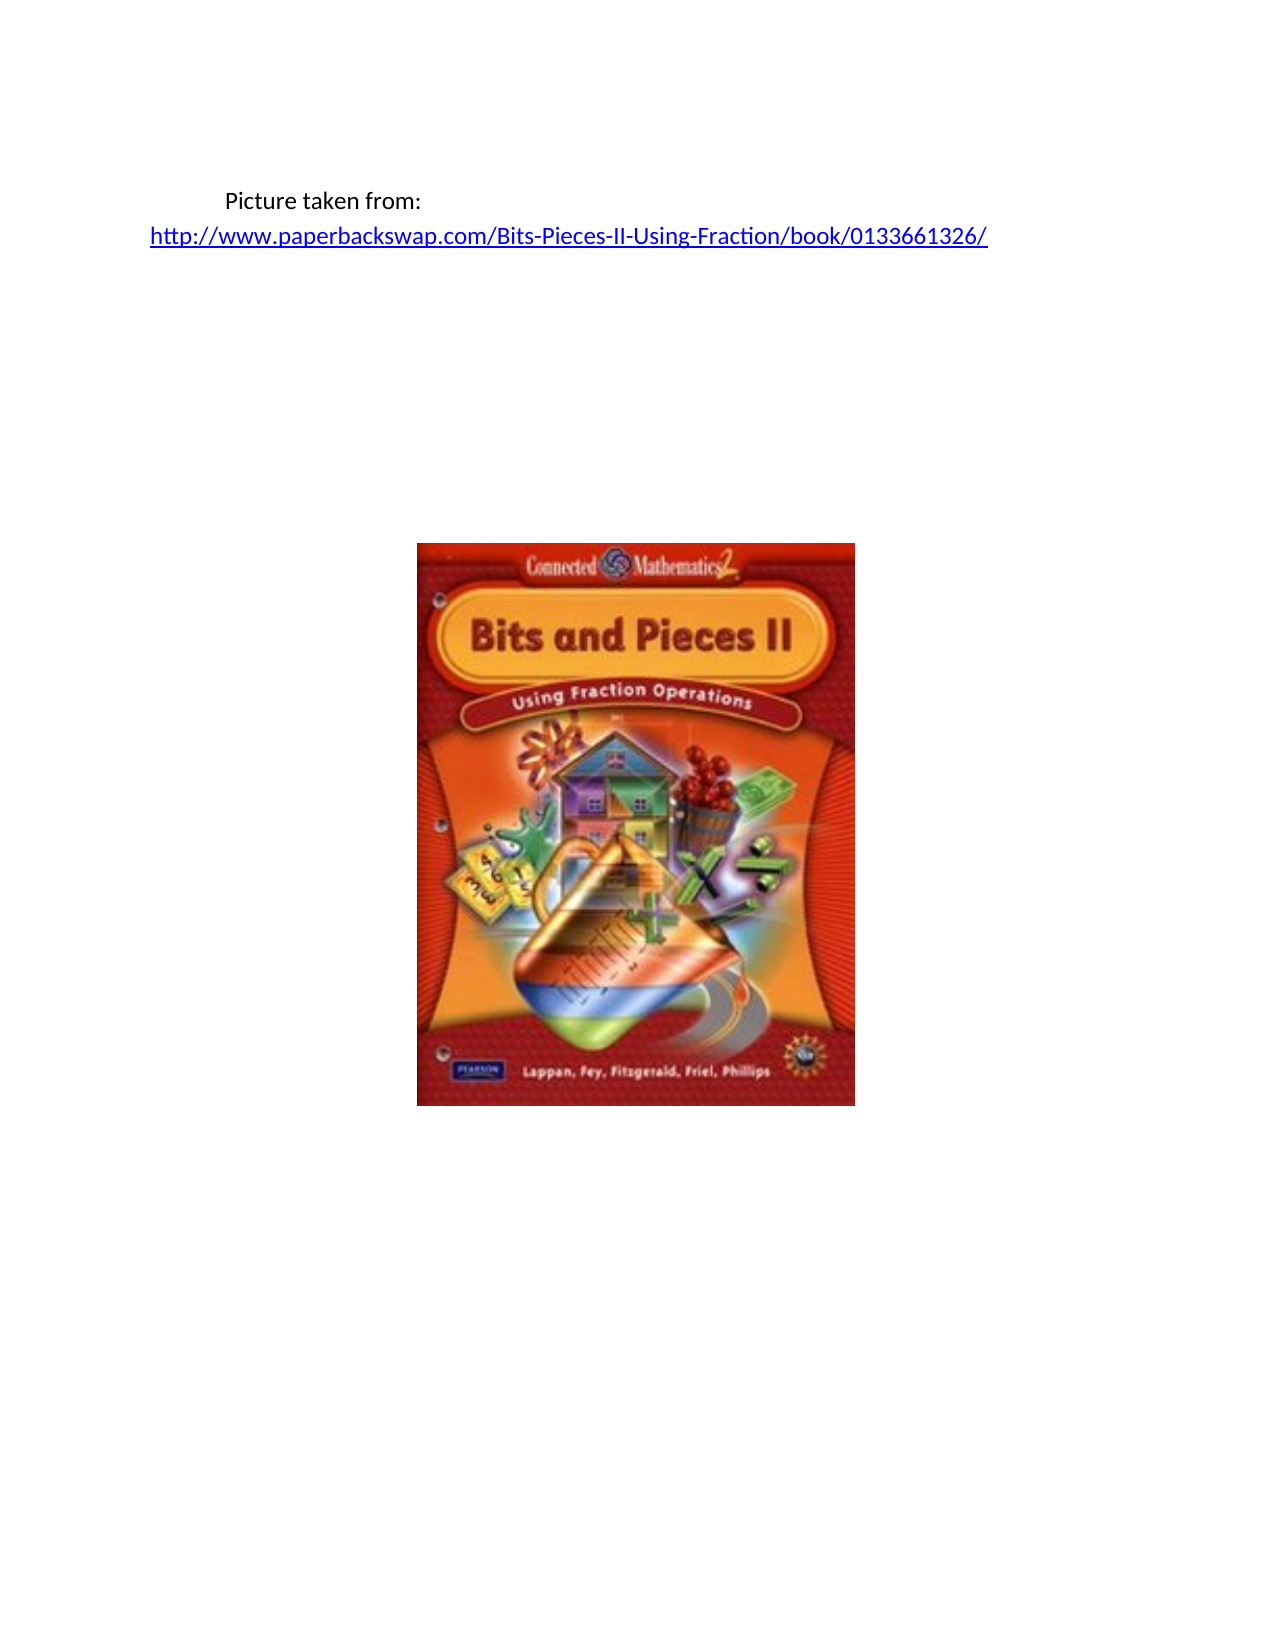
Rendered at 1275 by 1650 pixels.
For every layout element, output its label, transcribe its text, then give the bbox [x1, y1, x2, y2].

picture [417, 543, 855, 1106]
text Picture taken from: http://www.paperbackswap.com/Bits-Pieces-II-Using-Fraction/book/0133661326/ [150, 185, 1125, 251]
